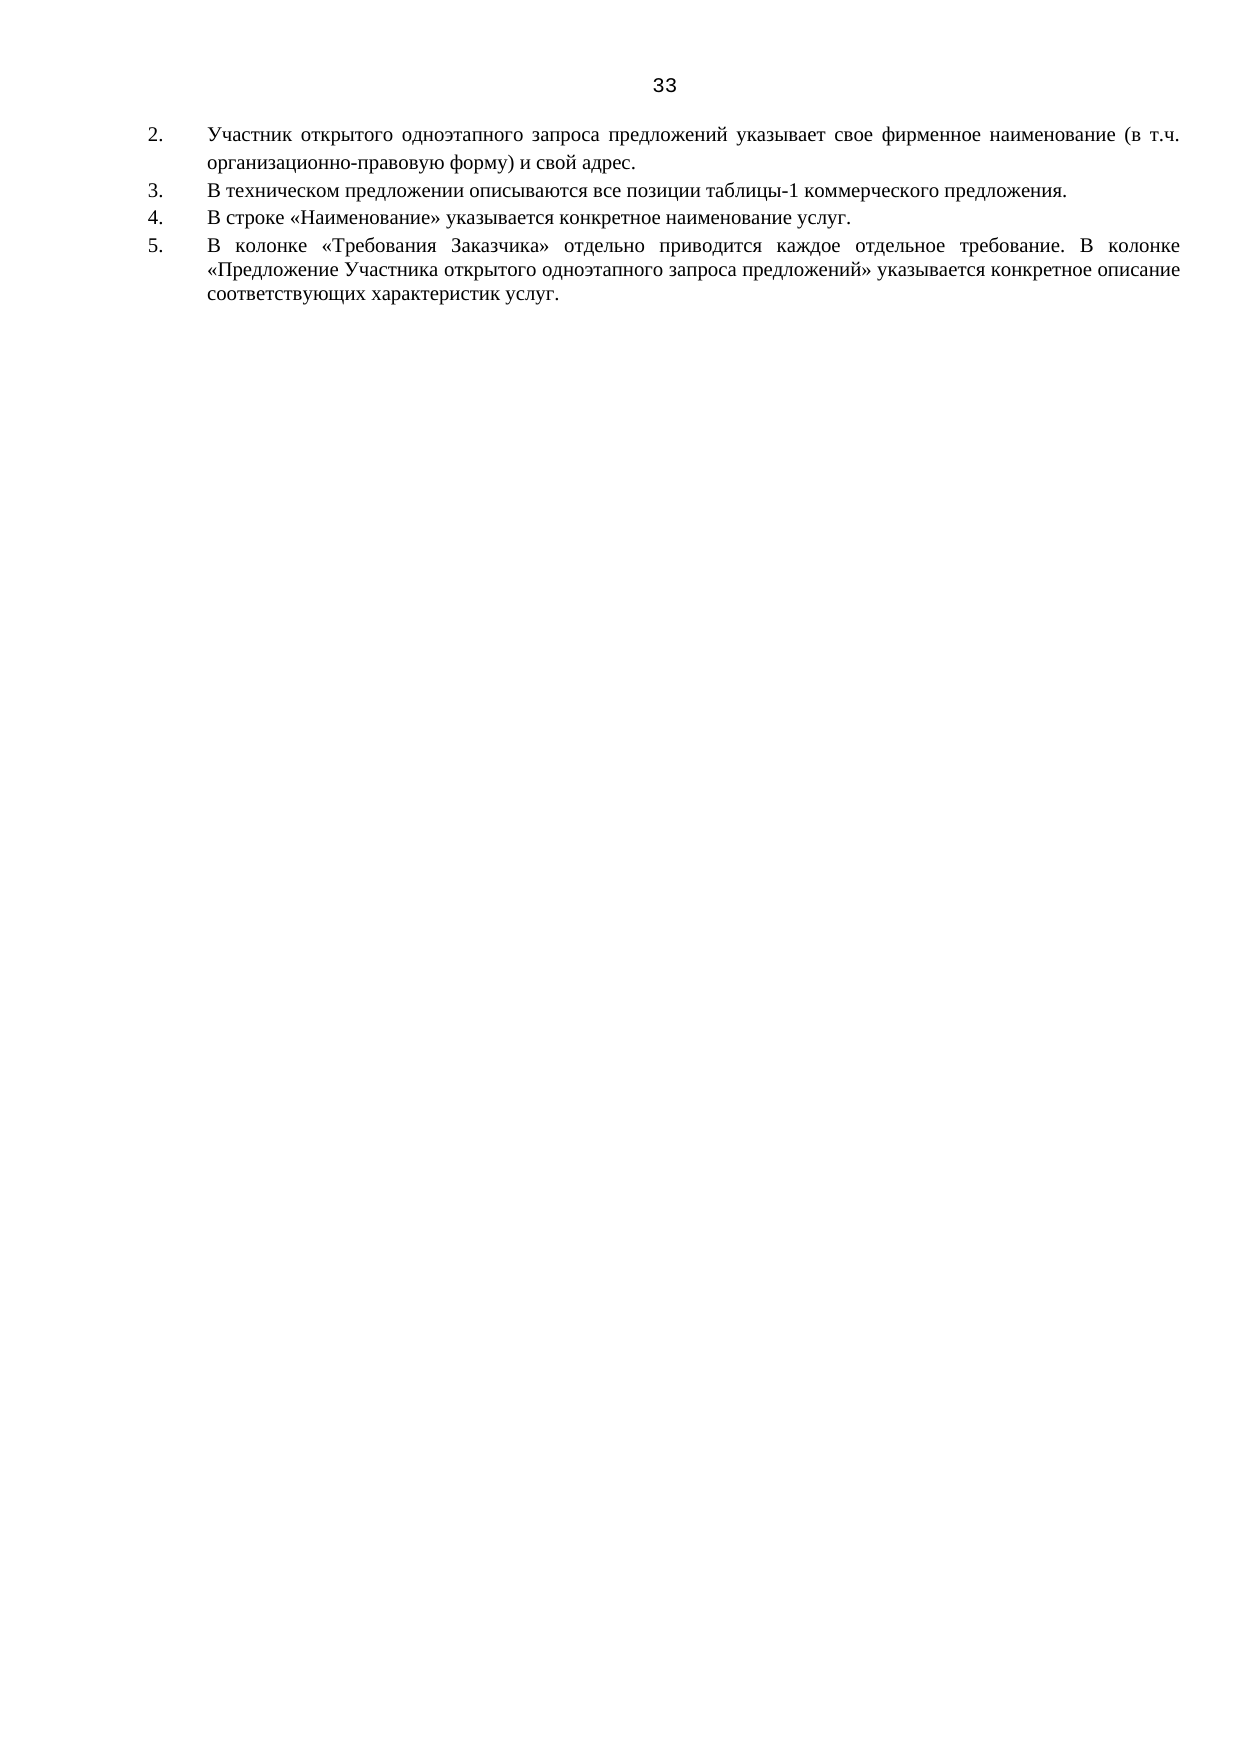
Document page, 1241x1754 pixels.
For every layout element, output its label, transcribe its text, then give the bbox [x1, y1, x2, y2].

list Участник открытого одноэтапного запроса предложений указывает свое фирменное наименование (в т.ч. организационно-правовую форму) и свой адрес. [148, 122, 1181, 174]
list В техническом предложении описываются все позиции таблицы-1 коммерческого предложения. [148, 177, 1181, 202]
list В строке «Наименование» указывается конкретное наименование услуг. [148, 205, 1181, 229]
list В колонке «Требования Заказчика» отдельно приводится каждое отдельное требование. В колонке «Предложение Участника открытого одноэтапного запроса предложений» указывается конкретное описание соответствующих характеристик услуг. [148, 233, 1181, 305]
